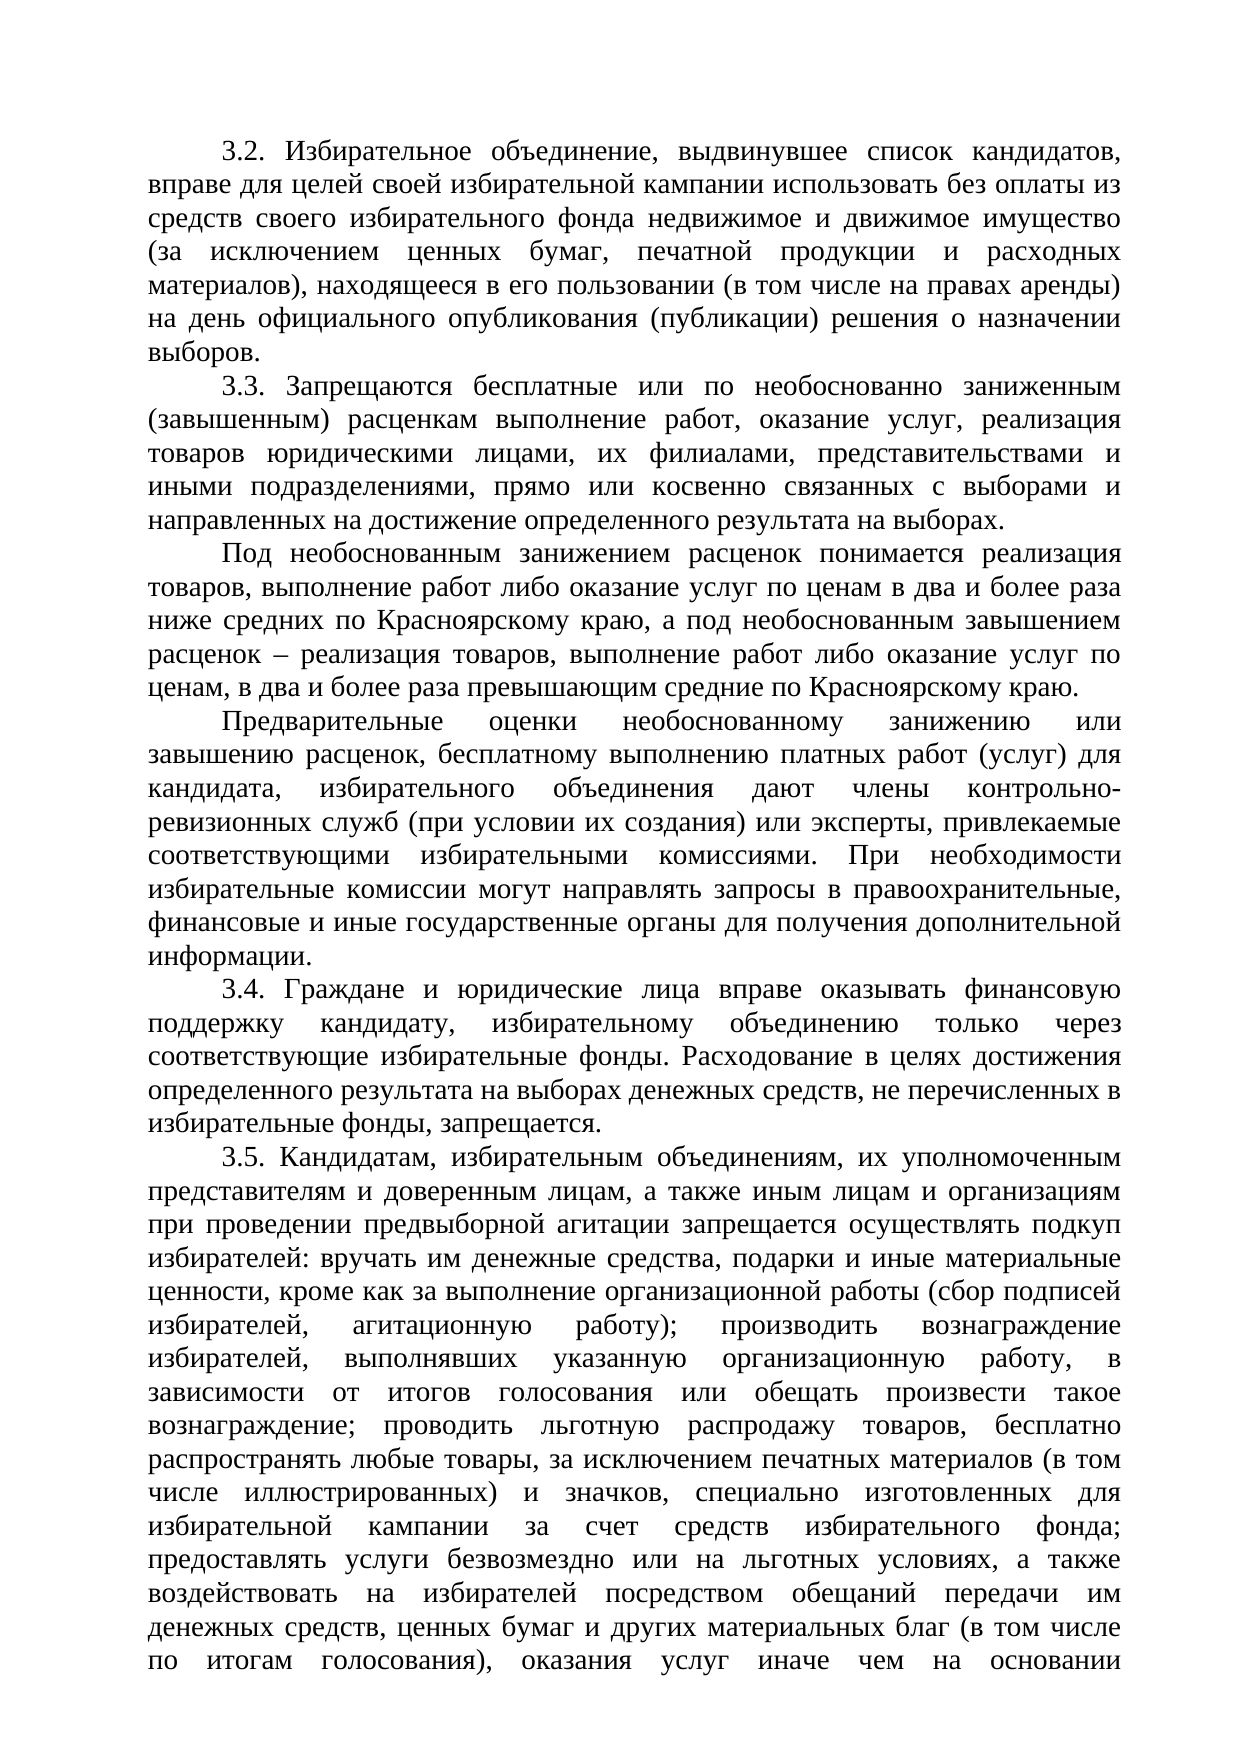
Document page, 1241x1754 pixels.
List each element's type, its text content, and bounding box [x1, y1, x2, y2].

text Под необоснованным занижением расценок понимается реализация товаров, выполнение работ либо оказание услуг по ценам в два и более раза ниже средних по Красноярскому краю, а под необоснованным завышением расценок – реализация товаров, выполнение работ либо оказание услуг по ценам, в два и более раза превышающим средние по Красноярскому краю. [148, 535, 1122, 703]
text 3.2. Избирательное объединение, выдвинувшее список кандидатов, вправе для целей своей избирательной кампании использовать без оплаты из средств своего избирательного фонда недвижимое и движимое имущество (за исключением ценных бумаг, печатной продукции и расходных материалов), находящееся в его пользовании (в том числе на правах аренды) на день официального опубликования (публикации) решения о назначении выборов. [148, 133, 1122, 368]
text 3.3. Запрещаются бесплатные или по необоснованно заниженным (завышенным) расценкам выполнение работ, оказание услуг, реализация товаров юридическими лицами, их филиалами, представительствами и иными подразделениями, прямо или косвенно связанных с выборами и направленных на достижение определенного результата на выборах. [148, 368, 1122, 535]
text 3.4. Граждане и юридические лица вправе оказывать финансовую поддержку кандидату, избирательному объединению только через соответствующие избирательные фонды. Расходование в целях достижения определенного результата на выборах денежных средств, не перечисленных в избирательные фонды, запрещается. [148, 971, 1122, 1139]
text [148, 1139, 1122, 1676]
text Предварительные оценки необоснованному занижению или завышению расценок, бесплатному выполнению платных работ (услуг) для кандидата, избирательного объединения дают члены контрольно-ревизионных служб (при условии их создания) или эксперты, привлекаемые соответствующими избирательными комиссиями. При необходимости избирательные комиссии могут направлять запросы в правоохранительные, финансовые и иные государственные органы для получения дополнительной информации. [148, 703, 1122, 971]
